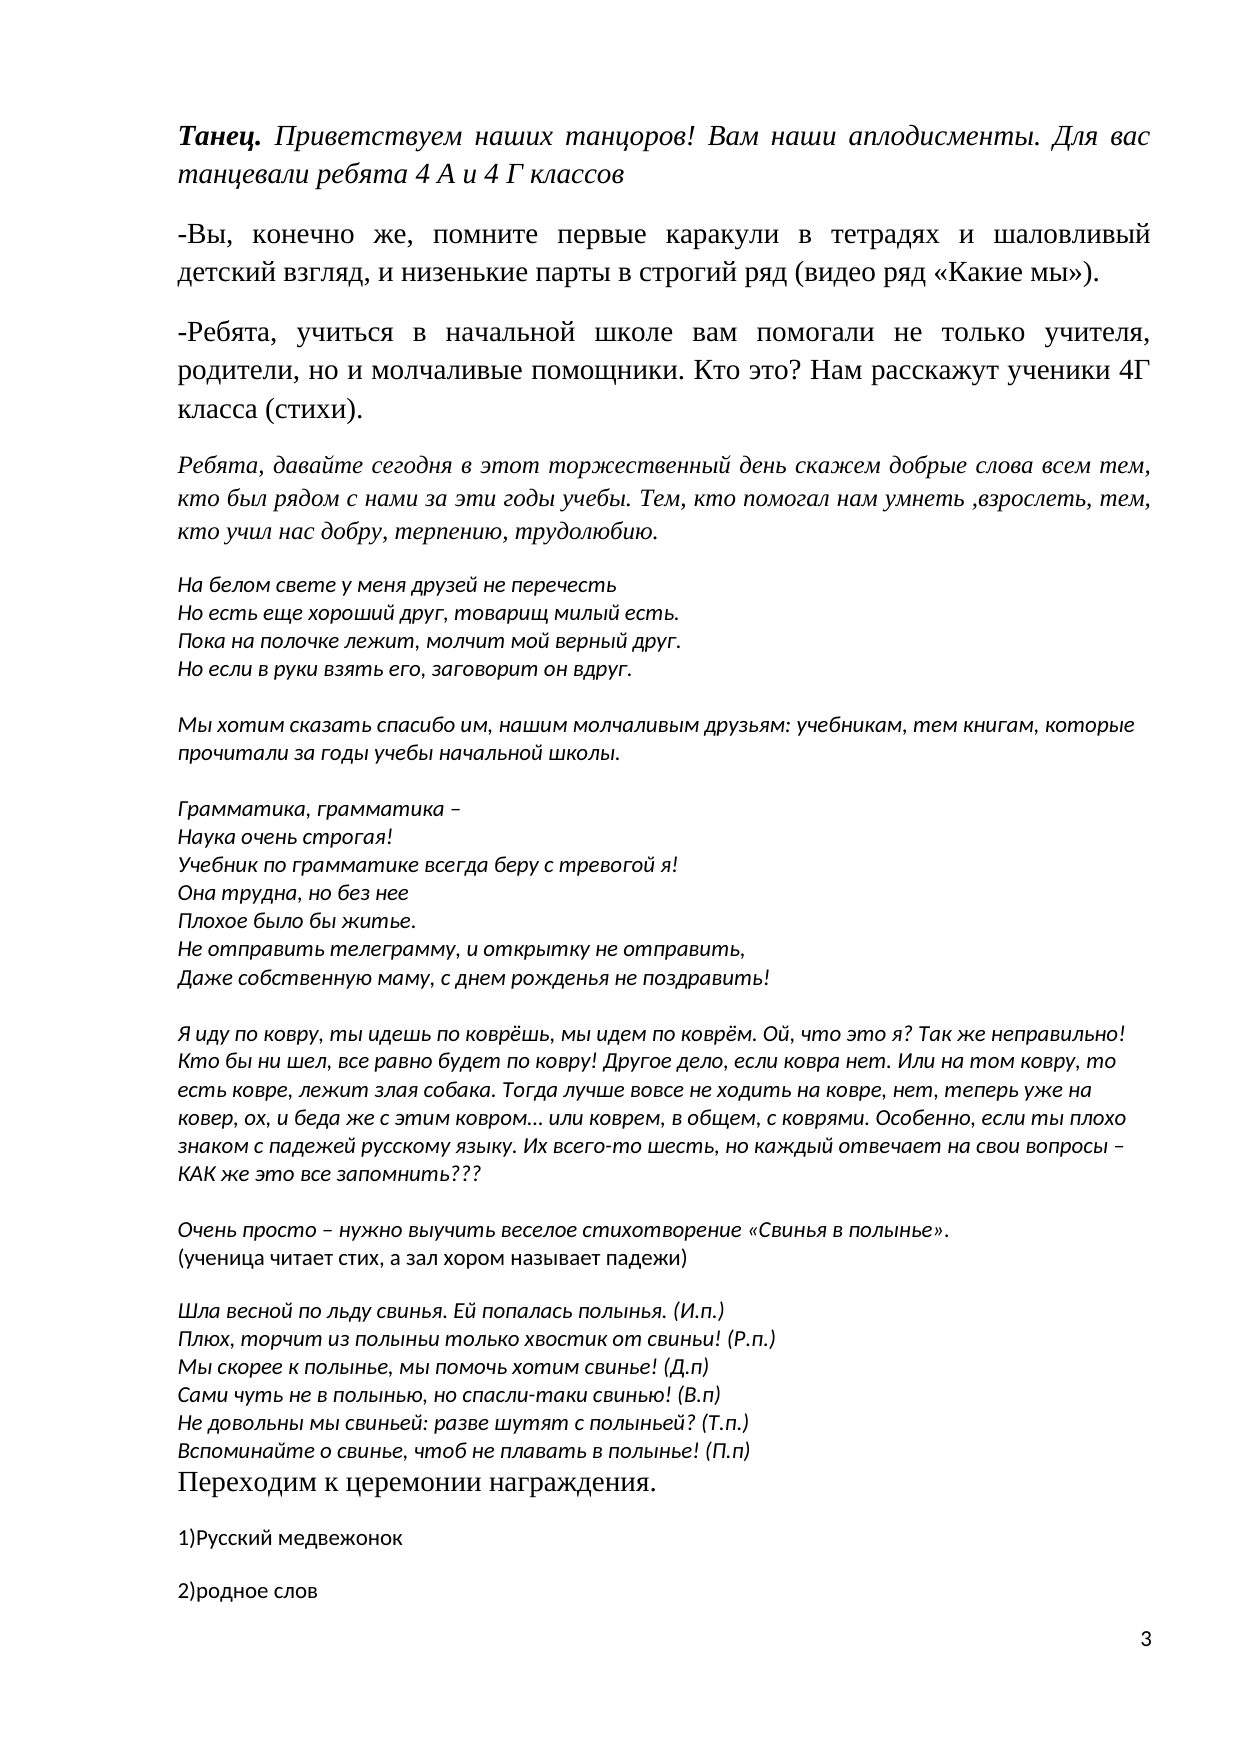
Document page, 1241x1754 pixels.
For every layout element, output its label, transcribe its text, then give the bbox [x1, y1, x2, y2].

text Не отправить телеграмму, и открытку не отправить, [177, 934, 1152, 963]
text Она трудна, но без нее [177, 878, 1152, 907]
text Танец. Приветствуем наших танцоров! Вам наши аплодисменты. Для вас танцевали ребята 4 А и 4 Г классов [177, 118, 1152, 190]
text Переходим к церемонии награждения. [177, 1464, 1152, 1497]
text Мы хотим сказать спасибо им, нашим молчаливым друзьям: учебникам, тем книгам, которые прочитали за годы учебы начальной школы. [177, 710, 1152, 766]
text Ребята, давайте сегодня в этот торжественный день скажем добрые слова всем тем, кто был рядом с нами за эти годы учебы. Тем, кто помогал нам умнеть ,взрослеть, тем, кто учил нас добру, терпению, трудолюбию. [177, 450, 1152, 545]
text Шла весной по льду свинья. Ей попалась полынья. (И.п.) [177, 1296, 1152, 1324]
text Сами чуть не в полынью, но спасли-таки свинью! (В.п) [177, 1380, 1152, 1408]
text 2)родное слов [177, 1576, 1152, 1604]
text Очень просто – нужно выучить веселое стихотворение «Свинья в полынье». [177, 1215, 1152, 1243]
text -Вы, конечно же, помните первые каракули в тетрадях и шаловливый детский взгляд, и низенькие парты в строгий ряд (видео ряд «Какие мы»). [177, 216, 1152, 288]
text 1)Русский медвежонок [177, 1523, 1152, 1551]
text Но есть еще хороший друг, товарищ милый есть. [177, 598, 1152, 626]
text На белом свете у меня друзей не перечесть [177, 570, 1152, 598]
text (ученица читает стих, а зал хором называет падежи) [177, 1243, 1152, 1271]
text Плюх, торчит из полыньи только хвостик от свиньи! (Р.п.) [177, 1324, 1152, 1352]
text Не довольны мы свиньей: разве шутят с полыньей? (Т.п.) [177, 1408, 1152, 1436]
text Наука очень строгая! [177, 822, 1152, 851]
text -Ребята, учиться в начальной школе вам помогали не только учителя, родители, но и молчаливые помощники. Кто это? Нам расскажут ученики 4Г класса (стихи). [177, 314, 1152, 424]
text Мы скорее к полынье, мы помочь хотим свинье! (Д.п) [177, 1352, 1152, 1380]
text Грамматика, грамматика – [177, 794, 1152, 822]
text Но если в руки взять его, заговорит он вдруг. [177, 654, 1152, 682]
text Вспоминайте о свинье, чтоб не плавать в полынье! (П.п) [177, 1436, 1152, 1464]
text Плохое было бы житье. [177, 907, 1152, 934]
text Пока на полочке лежит, молчит мой верный друг. [177, 626, 1152, 654]
text Даже собственную маму, с днем рожденья не поздравить! [177, 963, 1152, 991]
text Учебник по грамматике всегда беру с тревогой я! [177, 851, 1152, 878]
text Я иду по ковру, ты идешь по коврёшь, мы идем по коврём. Ой, что это я? Так же неправильно! Кто бы ни шел, все равно будет по ковру! Другое дело, если ковра нет. Или на том ковру, то есть ковре, лежит злая собака. Тогда лучше вовсе не ходить на ковре, нет, теперь уже на ковер, ох, и беда же с этим ковром… или коврем, в общем, с коврями. Особенно, если ты плохо знаком с падежей русскому языку. Их всего-то шесть, но каждый отвечает на свои вопросы – КАК же это все запомнить??? [177, 1019, 1152, 1187]
